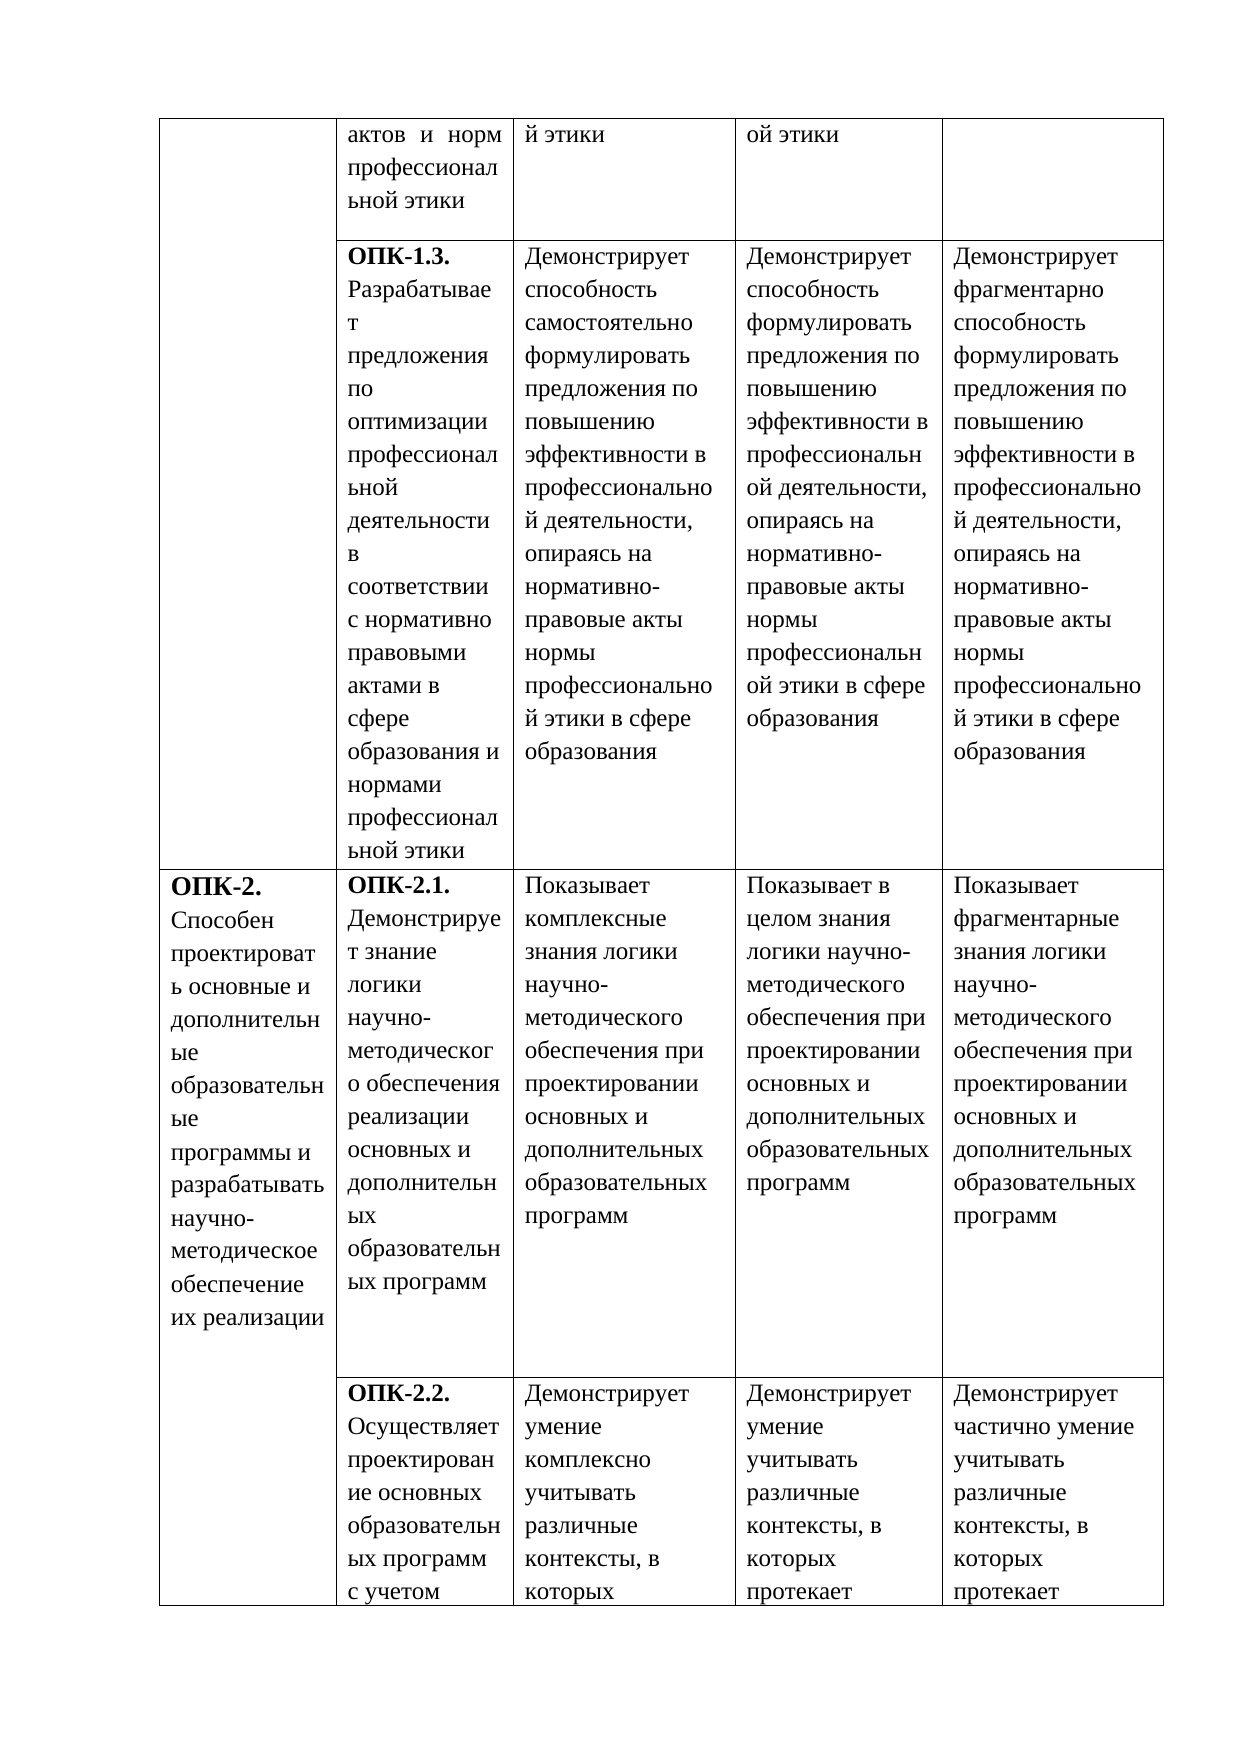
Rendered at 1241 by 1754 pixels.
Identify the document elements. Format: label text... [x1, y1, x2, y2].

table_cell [514, 1378, 735, 1604]
table_cell Демонстрирует способность формулировать предложения по повышению эффективности в профессиональной деятельности, опираясь на нормативно-правовые акты нормы профессиональной этики в сфере образования [736, 241, 942, 869]
table_cell Демонстрирует способность самостоятельно формулировать предложения по повышению эффективности в профессиональной деятельности, опираясь на нормативно-правовые акты нормы профессиональной этики в сфере образования [514, 241, 735, 869]
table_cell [736, 1378, 942, 1604]
table_cell Показывает в целом знания логики научно-методического обеспечения при проектировании основных и дополнительных образовательных программ [736, 870, 942, 1377]
table_cell ОПК-2. Способен проектировать основные и дополнительные образовательные программы и разрабатывать научно-методическое обеспечение их реализации [160, 870, 336, 1604]
table_cell ОПК-1.3. Разрабатывает предложения по оптимизации профессиональной деятельности в соответствии с нормативно правовыми актами в сфере образования и нормами профессиональной этики [337, 241, 513, 869]
table_cell Демонстрирует фрагментарно способность формулировать предложения по повышению эффективности в профессиональной деятельности, опираясь на нормативно-правовые акты нормы профессиональной этики в сфере образования [943, 241, 1163, 869]
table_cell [943, 119, 1163, 240]
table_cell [943, 1378, 1163, 1604]
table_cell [337, 119, 513, 240]
table_cell ОПК-2.1. Демонстрирует знание логики научно-методического обеспечения реализации основных и дополнительных образовательных программ [337, 870, 513, 1377]
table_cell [514, 119, 735, 240]
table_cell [736, 119, 942, 240]
table_cell Показывает комплексные знания логики научно-методического обеспечения при проектировании основных и дополнительных образовательных программ [514, 870, 735, 1377]
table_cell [337, 1378, 513, 1604]
table_cell Показывает фрагментарные знания логики научно-методического обеспечения при проектировании основных и дополнительных образовательных программ [943, 870, 1163, 1377]
